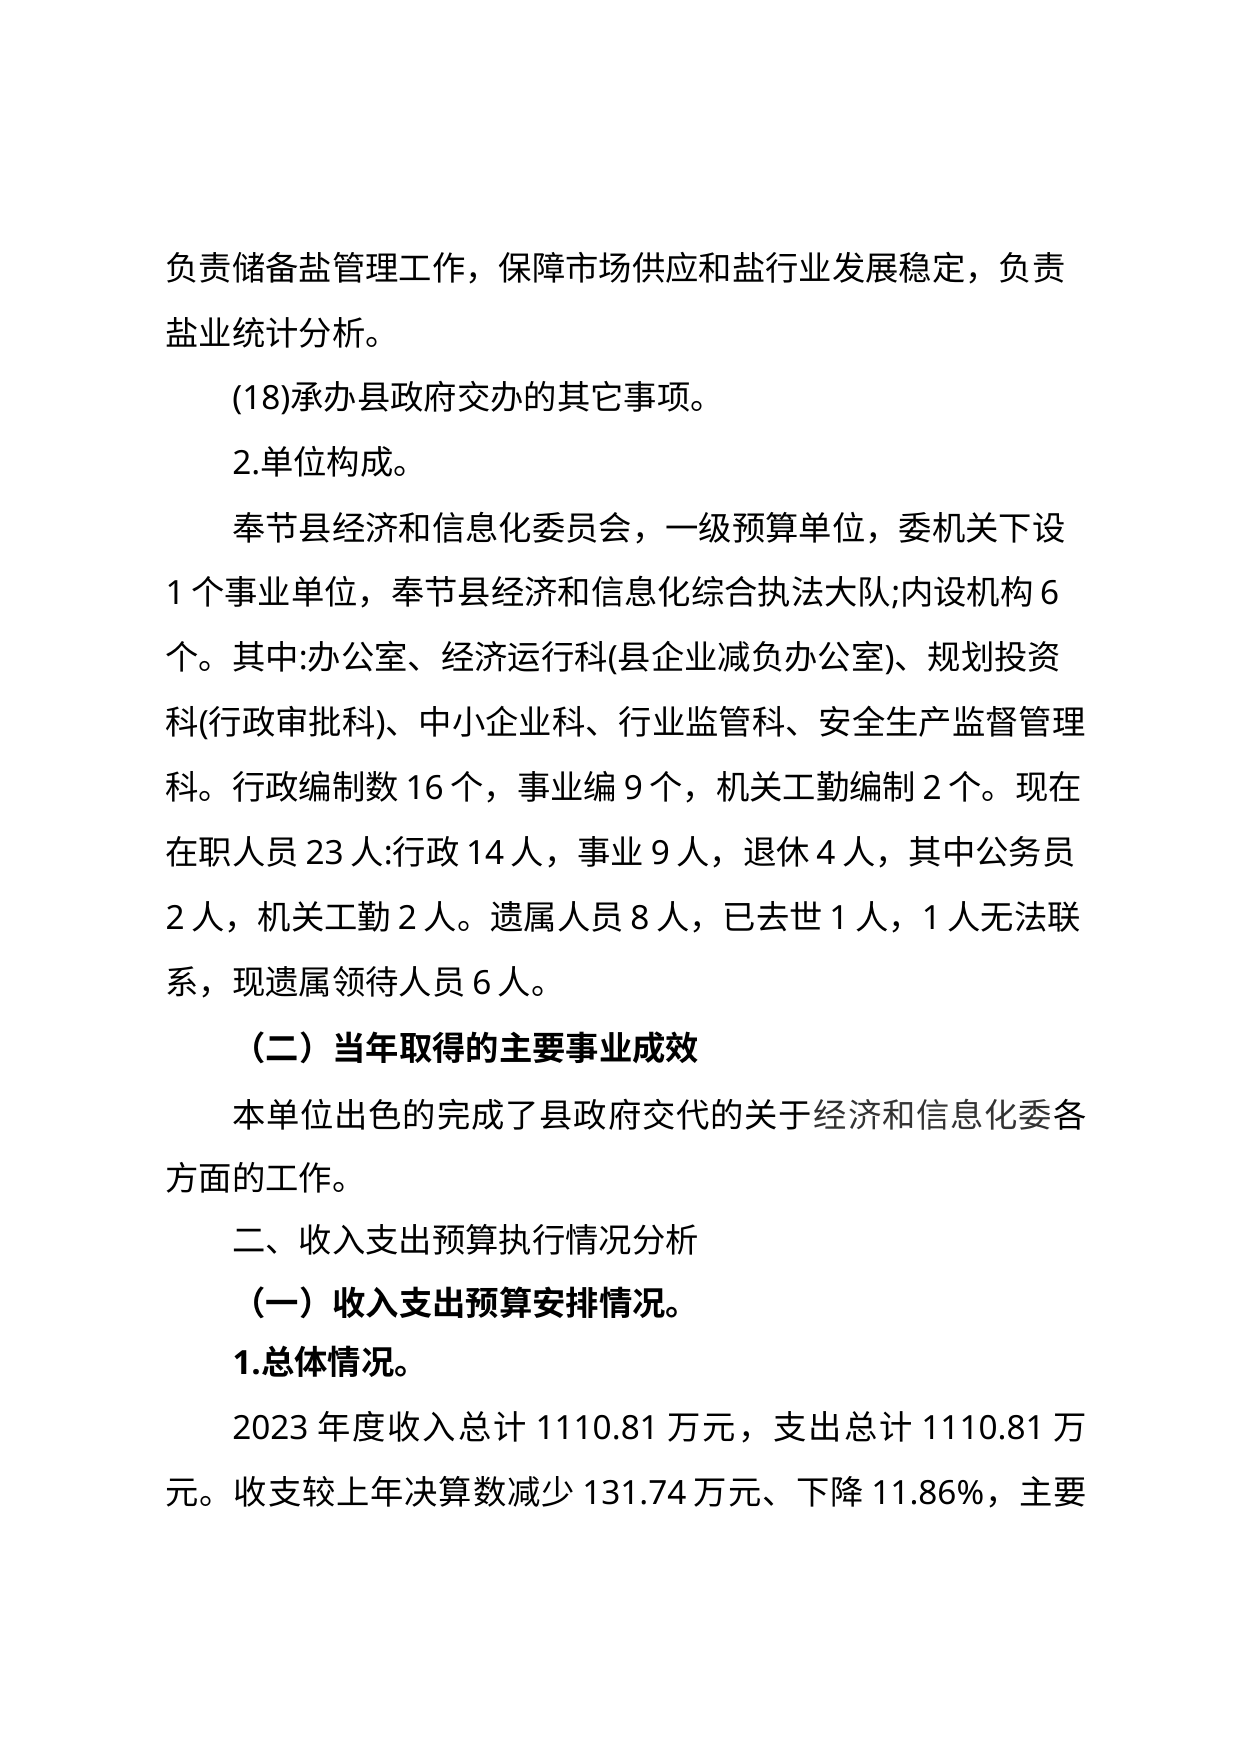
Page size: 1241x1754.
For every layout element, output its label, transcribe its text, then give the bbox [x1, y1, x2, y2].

text （一）收入支出预算安排情况。 [165, 1265, 1087, 1328]
text （二）当年取得的主要事业成效 [165, 1013, 1087, 1078]
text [165, 1393, 1087, 1523]
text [165, 233, 1087, 363]
text 奉节县经济和信息化委员会，一级预算单位，委机关下设1个事业单位，奉节县经济和信息化综合执法大队;内设机构6个。其中:办公室、经济运行科(县企业减负办公室)、规划投资科(行政审批科)、中小企业科、行业监管科、安全生产监督管理科。行政编制数16个，事业编9个，机关工勤编制2个。现在在职人员23人:行政14人，事业9人，退休4人，其中公务员2人，机关工勤2人。遗属人员8人，已去世1人，1人无法联系，现遗属领待人员6人。 [165, 493, 1087, 1013]
text 2.单位构成。 [165, 428, 1087, 493]
text (18)承办县政府交办的其它事项。 [165, 363, 1087, 428]
text 本单位出色的完成了县政府交代的关于经济和信息化委各方面的工作。 [165, 1078, 1087, 1203]
text 1.总体情况。 [165, 1328, 1087, 1393]
text 二、收入支出预算执行情况分析 [165, 1203, 1087, 1265]
